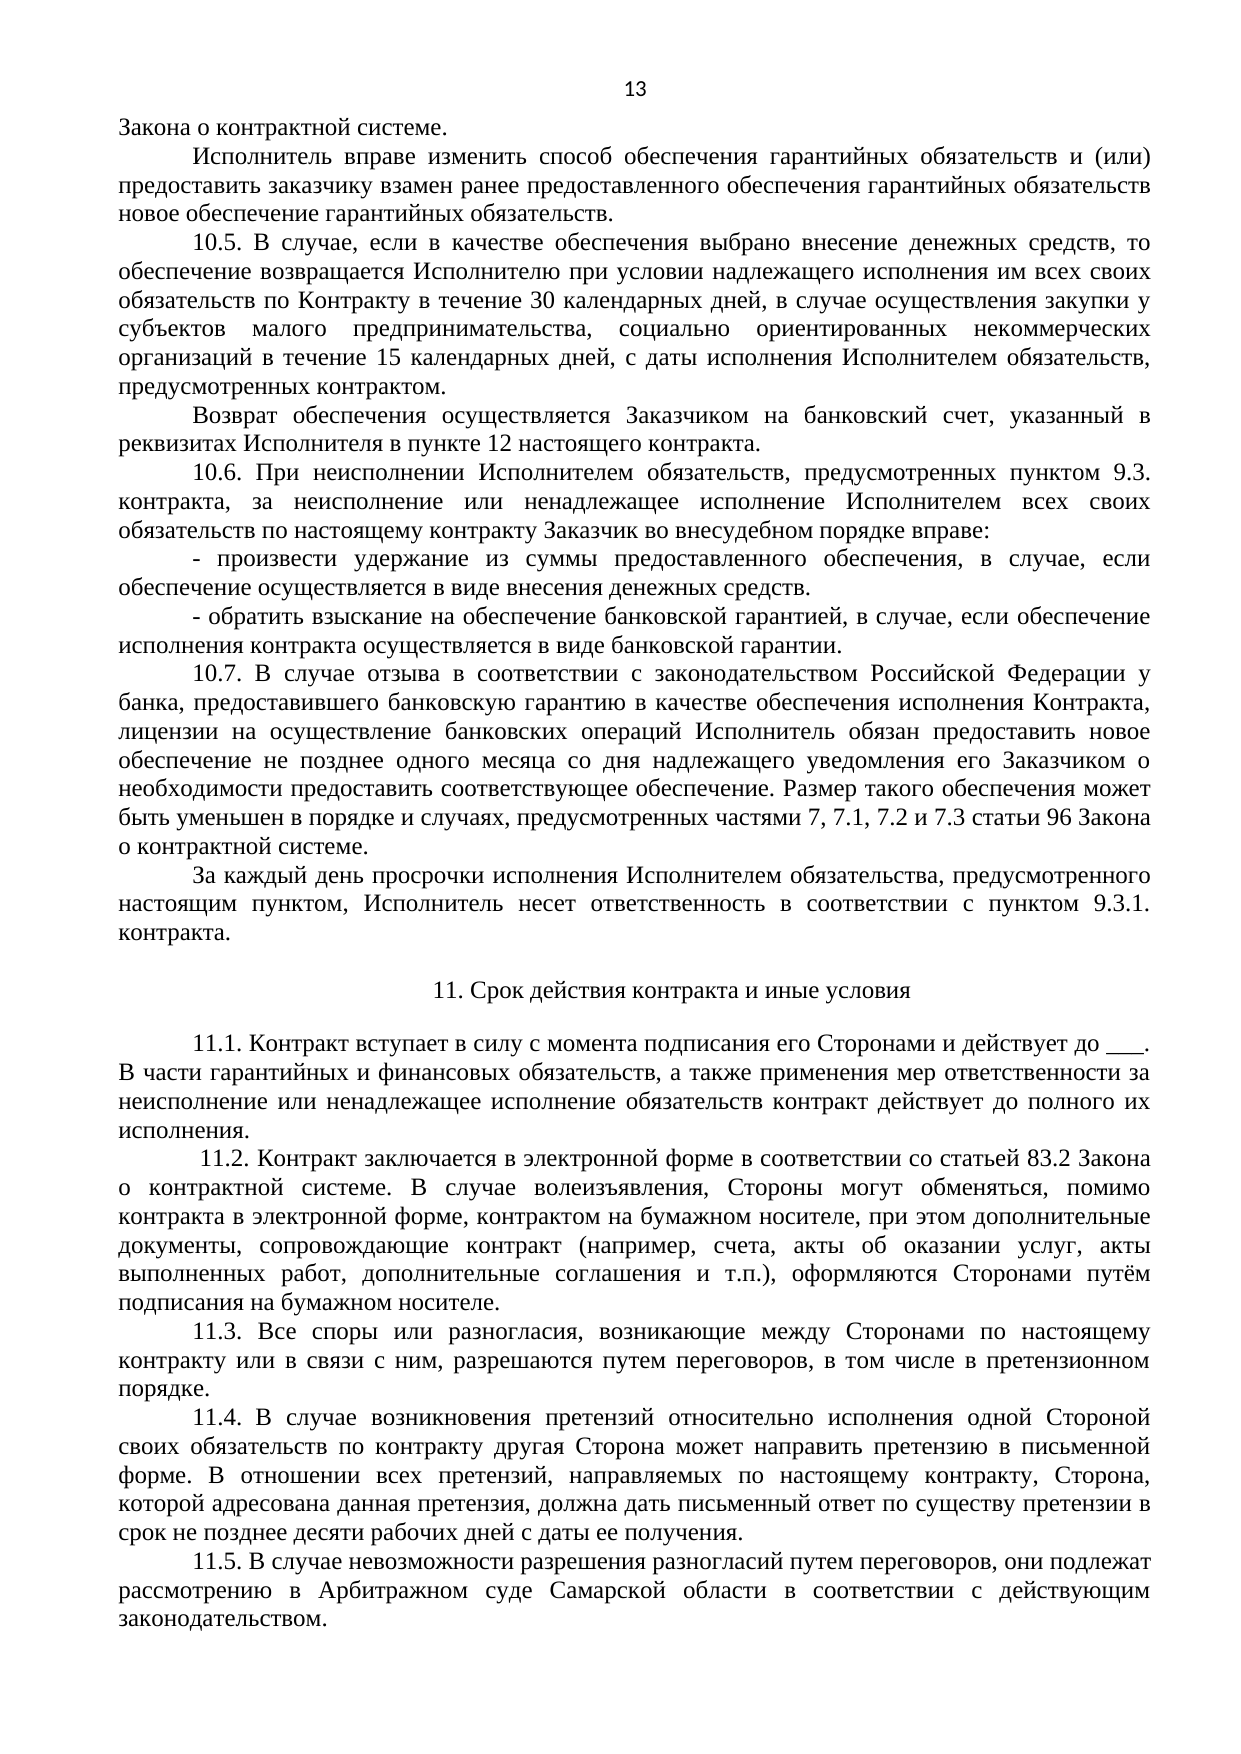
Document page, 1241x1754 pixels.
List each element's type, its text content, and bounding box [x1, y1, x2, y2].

text - обратить взыскание на обеспечение банковской гарантией, в случае, если обеспечение исполнения контракта осуществляется в виде банковской гарантии. [118, 601, 1152, 658]
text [118, 112, 1152, 141]
text Возврат обеспечения осуществляется Заказчиком на банковский счет, указанный в реквизитах Исполнителя в пункте 12 настоящего контракта. [118, 400, 1152, 457]
text Исполнитель вправе изменить способ обеспечения гарантийных обязательств и (или) предоставить заказчику взамен ранее предоставленного обеспечения гарантийных обязательств новое обеспечение гарантийных обязательств. [118, 141, 1152, 227]
text 11.1. Контракт вступает в силу с момента подписания его Сторонами и действует до ___. В части гарантийных и финансовых обязательств, а также применения мер ответственности за неисполнение или ненадлежащее исполнение обязательств контракт действует до полного их исполнения. [118, 1028, 1152, 1143]
text 11.4. В случае возникновения претензий относительно исполнения одной Стороной своих обязательств по контракту другая Сторона может направить претензию в письменной форме. В отношении всех претензий, направляемых по настоящему контракту, Сторона, которой адресована данная претензия, должна дать письменный ответ по существу претензии в срок не позднее десяти рабочих дней с даты ее получения. [118, 1402, 1152, 1546]
text 11. Срок действия контракта и иные условия [118, 975, 1152, 1003]
text 10.5. В случае, если в качестве обеспечения выбрано внесение денежных средств, то обеспечение возвращается Исполнителю при условии надлежащего исполнения им всех своих обязательств по Контракту в течение 30 календарных дней, в случае осуществления закупки у субъектов малого предпринимательства, социально ориентированных некоммерческих организаций в течение 15 календарных дней, с даты исполнения Исполнителем обязательств, предусмотренных контрактом. [118, 227, 1152, 400]
text - произвести удержание из суммы предоставленного обеспечения, в случае, если обеспечение осуществляется в виде внесения денежных средств. [118, 543, 1152, 601]
text 10.6. При неисполнении Исполнителем обязательств, предусмотренных пунктом 9.3. контракта, за неисполнение или ненадлежащее исполнение Исполнителем всех своих обязательств по настоящему контракту Заказчик во внесудебном порядке вправе: [118, 457, 1152, 543]
text 11.5. В случае невозможности разрешения разногласий путем переговоров, они подлежат рассмотрению в Арбитражном суде Самарской области в соответствии с действующим законодательством. [118, 1546, 1152, 1632]
text 11.3. Все споры или разногласия, возникающие между Сторонами по настоящему контракту или в связи с ним, разрешаются путем переговоров, в том числе в претензионном порядке. [118, 1316, 1152, 1402]
text 10.7. В случае отзыва в соответствии с законодательством Российской Федерации у банка, предоставившего банковскую гарантию в качестве обеспечения исполнения Контракта, лицензии на осуществление банковских операций Исполнитель обязан предоставить новое обеспечение не позднее одного месяца со дня надлежащего уведомления его Заказчиком о необходимости предоставить соответствующее обеспечение. Размер такого обеспечения может быть уменьшен в порядке и случаях, предусмотренных частями 7, 7.1, 7.2 и 7.3 статьи 96 Закона о контрактной системе. [118, 658, 1152, 860]
text За каждый день просрочки исполнения Исполнителем обязательства, предусмотренного настоящим пунктом, Исполнитель несет ответственность в соответствии с пунктом 9.3.1. контракта. [118, 860, 1152, 946]
text 11.2. Контракт заключается в электронной форме в соответствии со статьей 83.2 Закона о контрактной системе. В случае волеизъявления, Стороны могут обменяться, помимо контракта в электронной форме, контрактом на бумажном носителе, при этом дополнительные документы, сопровождающие контракт (например, счета, акты об оказании услуг, акты выполненных работ, дополнительные соглашения и т.п.), оформляются Сторонами путём подписания на бумажном носителе. [118, 1143, 1152, 1316]
